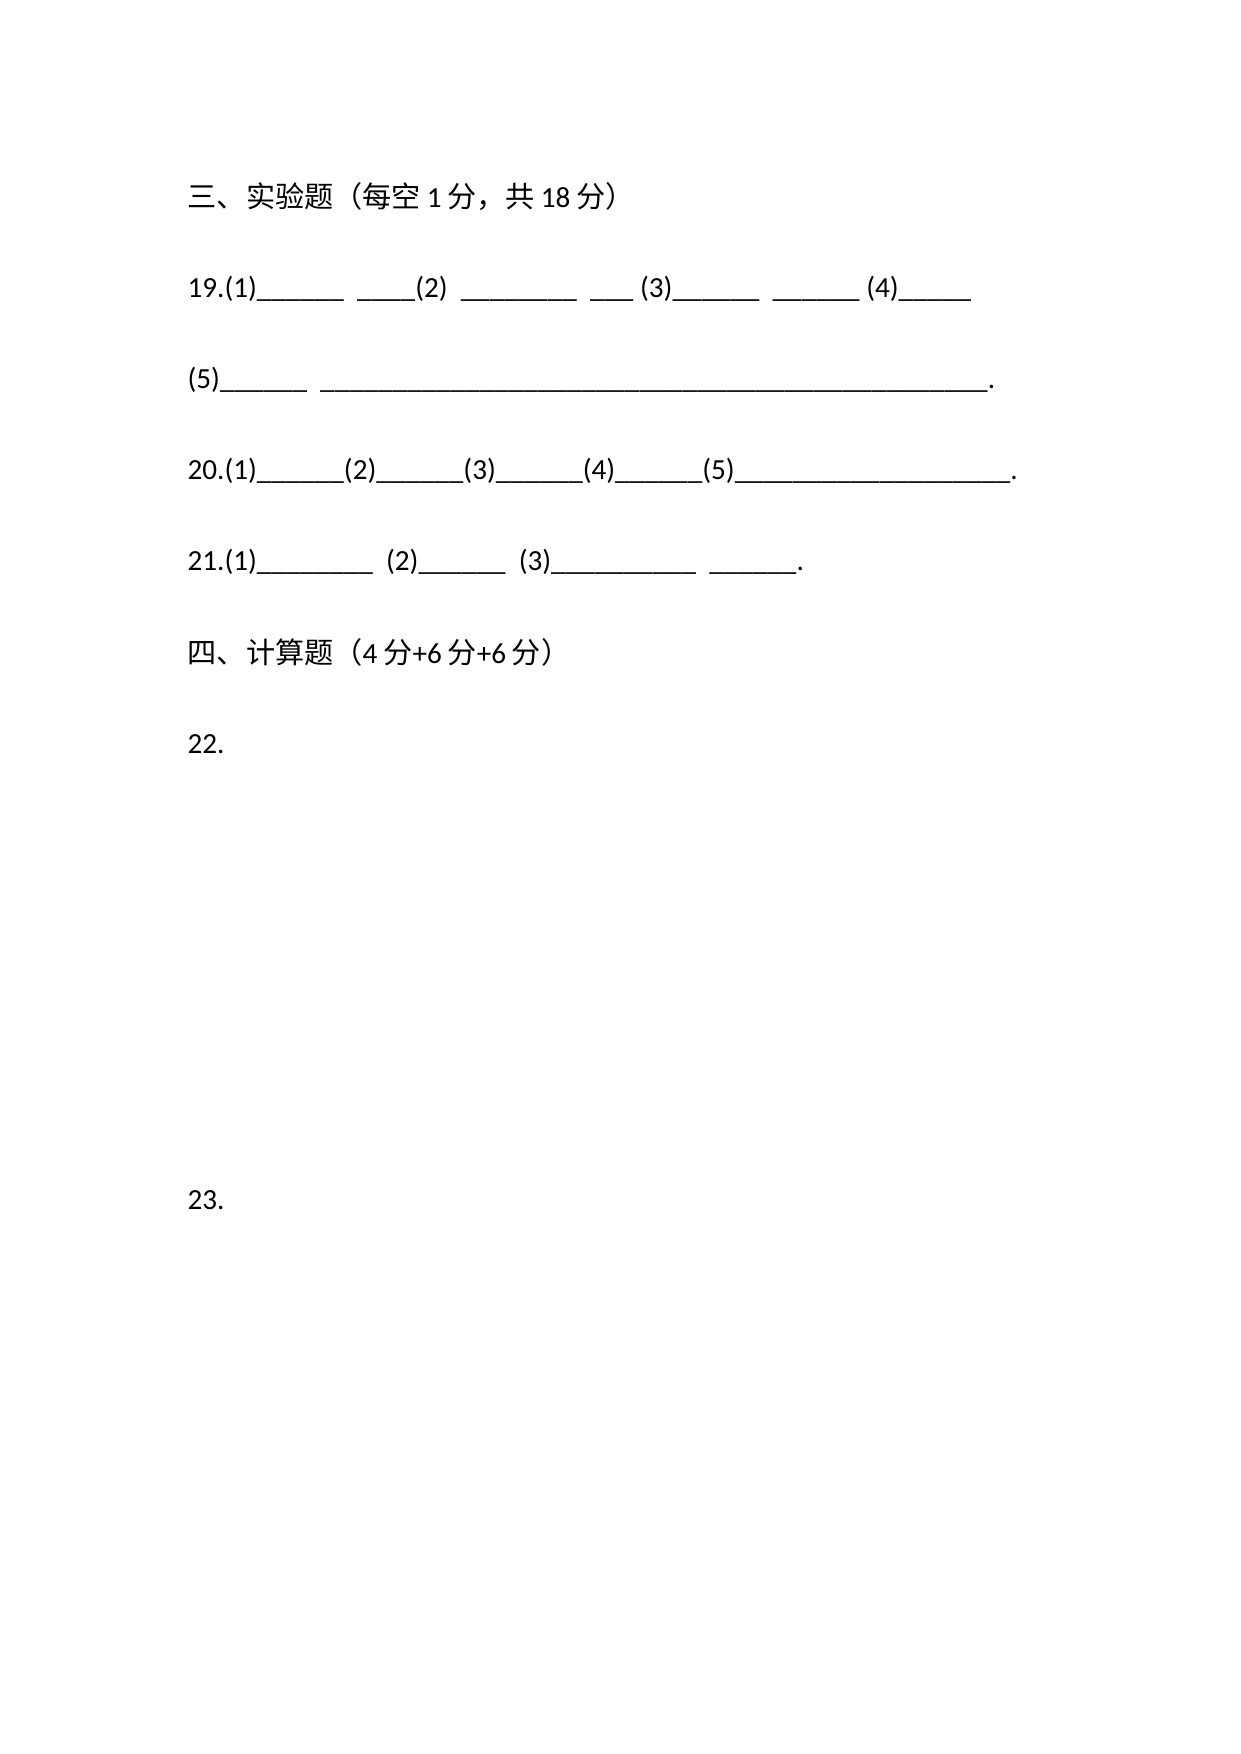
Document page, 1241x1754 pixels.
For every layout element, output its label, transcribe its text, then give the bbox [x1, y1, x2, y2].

text 23. [187, 1166, 1053, 1231]
text 21.(1)________ (2)______ (3)__________ ______. [187, 527, 1053, 592]
text 22. [187, 711, 1053, 776]
text 20.(1)______(2)______(3)______(4)______(5)___________________. [187, 436, 1053, 501]
text 三、实验题（每空1分，共18分） [187, 162, 1053, 227]
text 19.(1)______ ____(2) ________ ___ (3)______ ______ (4)_____ [187, 254, 1053, 319]
text (5)______ ______________________________________________. [187, 345, 1053, 410]
text 四、计算题（4分+6分+6分） [187, 619, 1053, 684]
